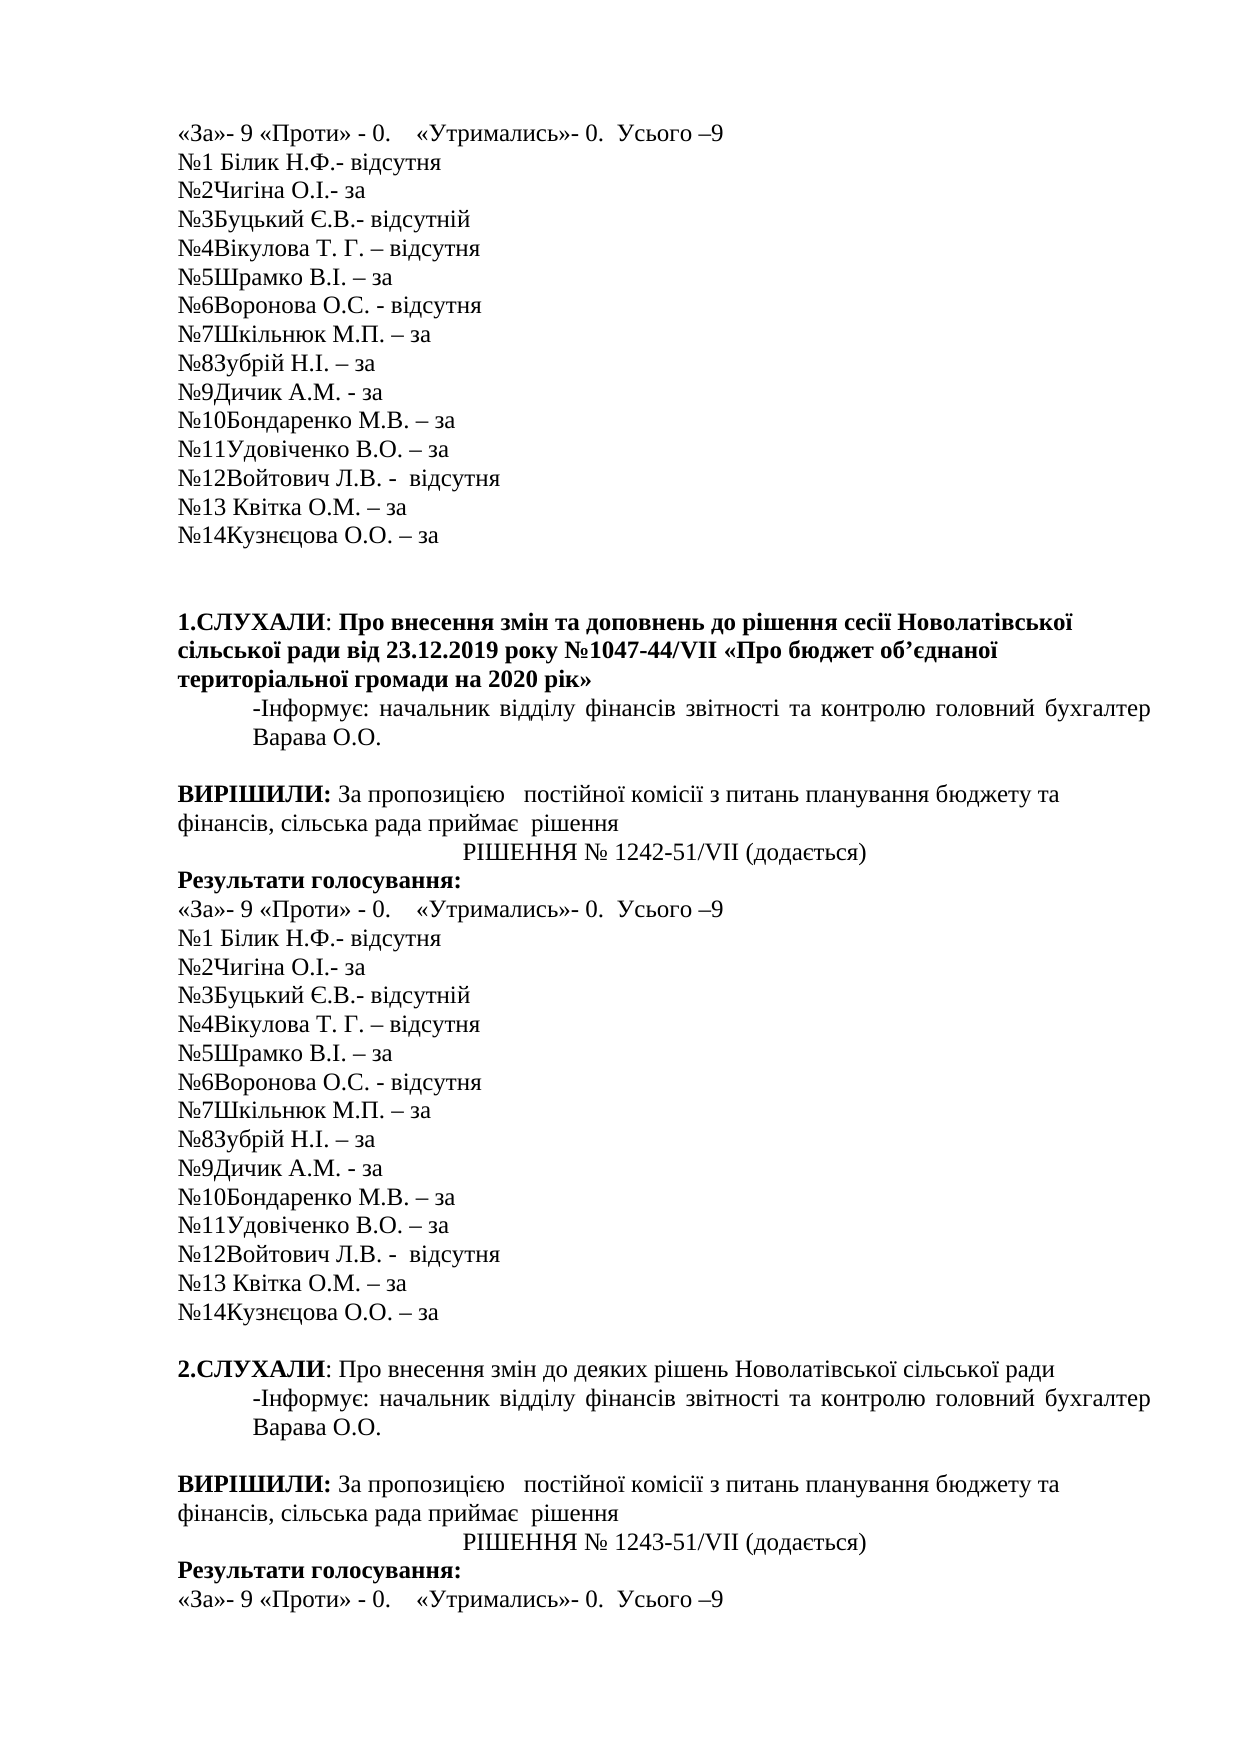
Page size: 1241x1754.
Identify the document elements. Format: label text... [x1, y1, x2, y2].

text №4Вікулова Т. Г. – відсутня [177, 233, 1152, 262]
text №7Шкільнюк М.П. – за [177, 319, 1152, 348]
text №1 Білик Н.Ф.- відсутня [177, 147, 1152, 176]
text №14Кузнєцова О.О. – за [177, 521, 1152, 549]
text №4Вікулова Т. Г. – відсутня [177, 1009, 1152, 1038]
text №13 Квітка О.М. – за [177, 1268, 1152, 1297]
text №7Шкільнюк М.П. – за [177, 1096, 1152, 1124]
text №10Бондаренко М.В. – за [177, 406, 1152, 434]
text №6Воронова О.С. - відсутня [177, 291, 1152, 319]
text №3Буцький Є.В.- відсутній [177, 981, 1152, 1009]
text №3Буцький Є.В.- відсутній [177, 204, 1152, 233]
text РІШЕННЯ № 1243-51/VII (додається) [177, 1527, 1152, 1556]
text ВИРІШИЛИ: За пропозицією постійної комісії з питань планування бюджету та фінансів, сільська рада приймає рішення [177, 779, 1152, 837]
text ВИРІШИЛИ: За пропозицією постійної комісії з питань планування бюджету та фінансів, сільська рада приймає рішення [177, 1469, 1152, 1527]
text №8Зубрій Н.І. – за [177, 1124, 1152, 1153]
text №1 Білик Н.Ф.- відсутня [177, 923, 1152, 952]
text №6Воронова О.С. - відсутня [177, 1067, 1152, 1096]
text 1.СЛУХАЛИ: Про внесення змін та доповнень до рішення сесії Новолатівської сільської ради від 23.12.2019 року №1047-44/VII «Про бюджет об’єднаної територіальної громади на 2020 рік» [177, 607, 1152, 693]
text «За»- 9 «Проти» - 0. «Утримались»- 0. Усього –9 [177, 118, 1152, 147]
text №9Дичик А.М. - за [177, 377, 1152, 406]
text №5Шрамко В.І. – за [177, 262, 1152, 291]
list -Інформує: начальник відділу фінансів звітності та контролю головний бухгалтер Варава О.О. [252, 1383, 1152, 1441]
text №11Удовіченко В.О. – за [177, 1211, 1152, 1239]
list -Інформує: начальник відділу фінансів звітності та контролю головний бухгалтер Варава О.О. [252, 693, 1152, 751]
text «За»- 9 «Проти» - 0. «Утримались»- 0. Усього –9 [177, 894, 1152, 923]
text №12Войтович Л.В. - відсутня [177, 1239, 1152, 1268]
text РІШЕННЯ № 1242-51/VII (додається) [177, 837, 1152, 866]
text №5Шрамко В.І. – за [177, 1038, 1152, 1067]
text №2Чигіна О.І.- за [177, 952, 1152, 981]
text №12Войтович Л.В. - відсутня [177, 463, 1152, 492]
text «За»- 9 «Проти» - 0. «Утримались»- 0. Усього –9 [177, 1584, 1152, 1613]
text №9Дичик А.М. - за [177, 1153, 1152, 1182]
text №11Удовіченко В.О. – за [177, 434, 1152, 463]
text Результати голосування: [177, 866, 1152, 894]
text Результати голосування: [177, 1556, 1152, 1584]
text №14Кузнєцова О.О. – за [177, 1297, 1152, 1326]
text №13 Квітка О.М. – за [177, 492, 1152, 521]
text №2Чигіна О.І.- за [177, 176, 1152, 204]
text №10Бондаренко М.В. – за [177, 1182, 1152, 1211]
text 2.СЛУХАЛИ: Про внесення змін до деяких рішень Новолатівської сільської ради [177, 1354, 1152, 1383]
text №8Зубрій Н.І. – за [177, 348, 1152, 377]
